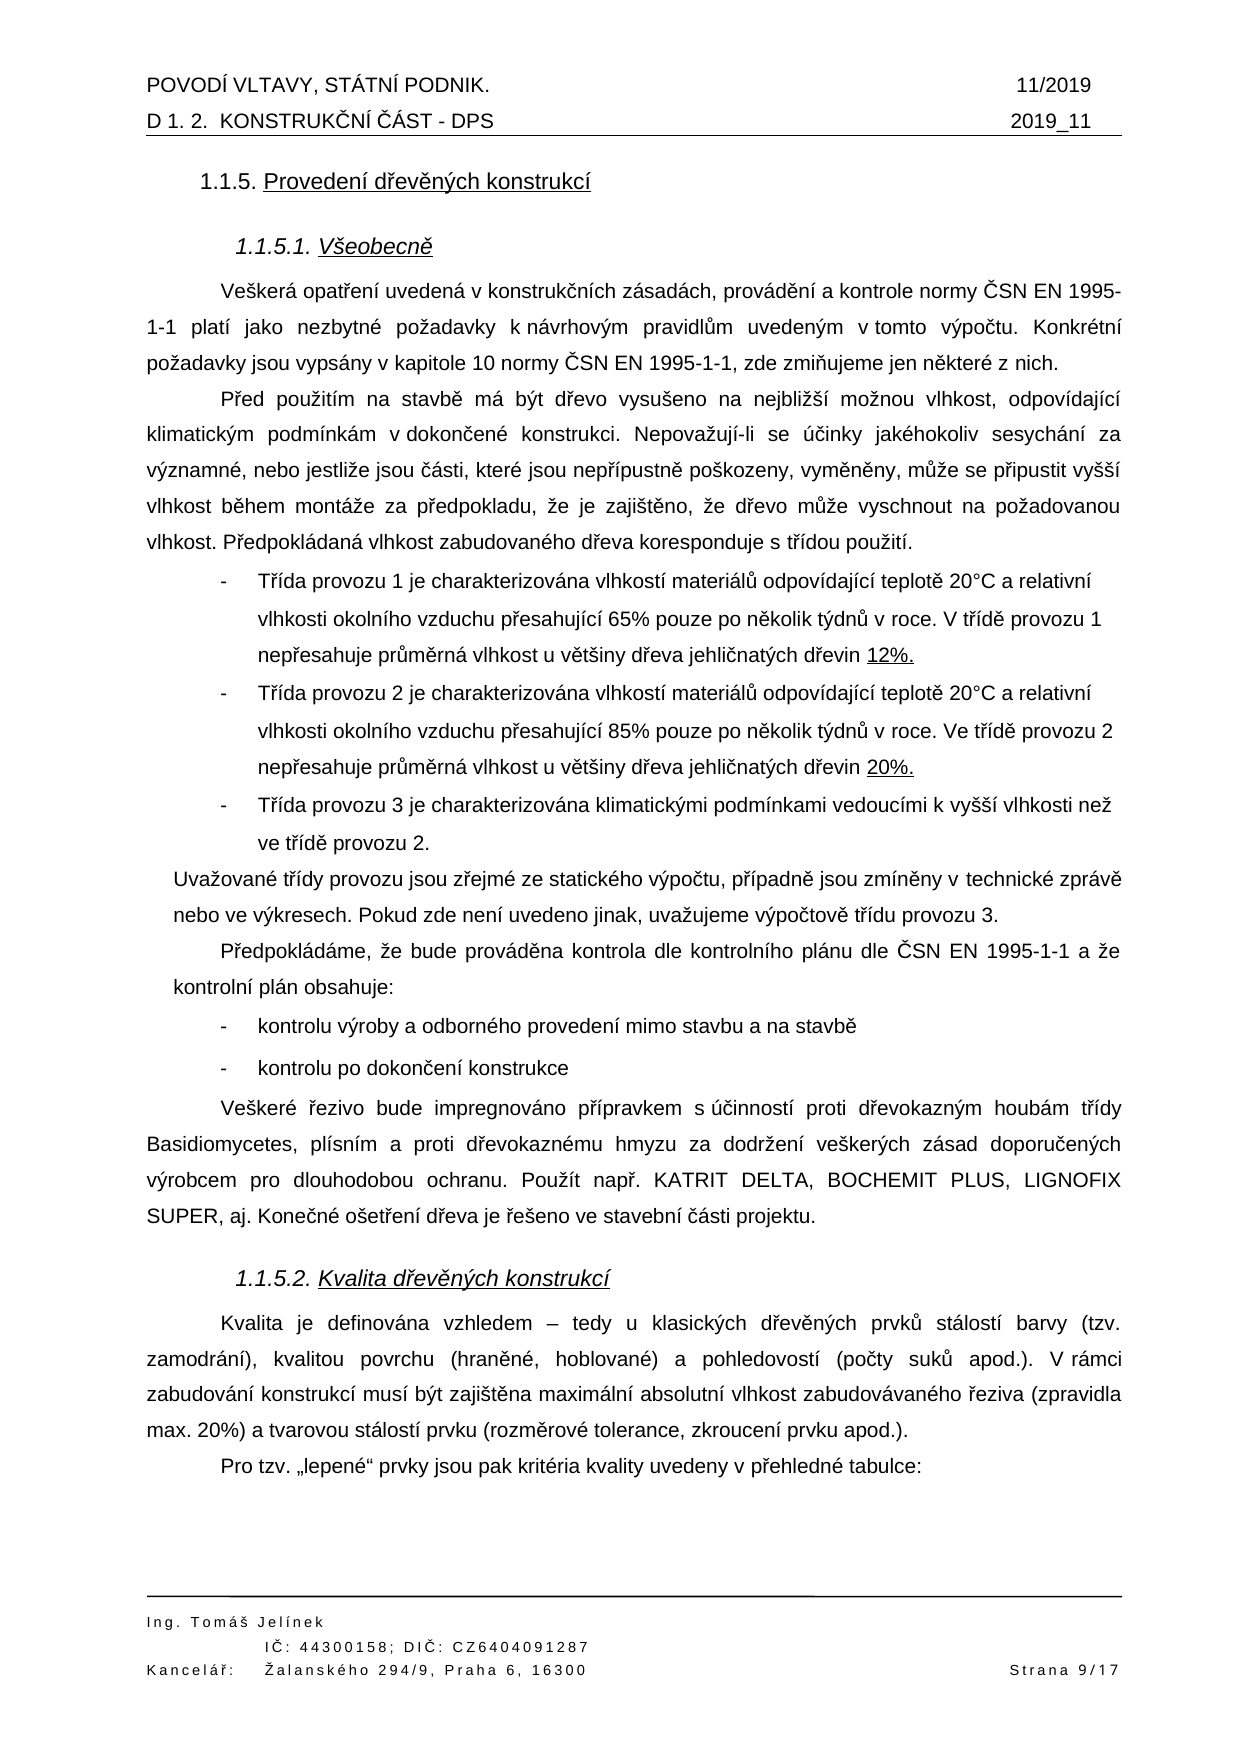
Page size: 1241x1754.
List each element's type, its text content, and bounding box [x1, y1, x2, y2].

list kontrolu po dokončení konstrukce [220, 1053, 1122, 1082]
text Veškerá opatření uvedená v konstrukčních zásadách, provádění a kontrole normy ČSN EN 1995-1-1 platí jako nezbytné požadavky k návrhovým pravidlům uvedeným v tomto výpočtu. Konkrétní požadavky jsou vypsány v kapitole 10 normy ČSN EN 1995-1-1, zde zmiňujeme jen některé z nich. [146, 278, 1122, 374]
subtitle Všeobecně [235, 233, 1122, 259]
text Veškeré řezivo bude impregnováno přípravkem s účinností proti dřevokazným houbám třídy Basidiomycetes, plísním a proti dřevokaznému hmyzu za dodržení veškerých zásad doporučených výrobcem pro dlouhodobou ochranu. Použít např. KATRIT DELTA, BOCHEMIT PLUS, LIGNOFIX SUPER, aj. Konečné ošetření dřeva je řešeno ve stavební části projektu. [146, 1096, 1122, 1228]
text Před použitím na stavbě má být dřevo vysušeno na nejbližší možnou vlhkost, odpovídající klimatickým podmínkám v dokončené konstrukci. Nepovažují-li se účinky jakéhokoliv sesychání za významné, nebo jestliže jsou části, které jsou nepřípustně poškozeny, vyměněny, může se připustit vyšší vlhkost během montáže za předpokladu, že je zajištěno, že dřevo může vyschnout na požadovanou vlhkost. Předpokládaná vlhkost zabudovaného dřeva koresponduje s třídou použití. [146, 386, 1122, 554]
text Kvalita je definována vzhledem – tedy u klasických dřevěných prvků stálostí barvy (tzv. zamodrání), kvalitou povrchu (hraněné, hoblované) a pohledovostí (počty suků apod.). V rámci zabudování konstrukcí musí být zajištěna maximální absolutní vlhkost zabudovávaného řeziva (zpravidla max. 20%) a tvarovou stálostí prvku (rozměrové tolerance, zkroucení prvku apod.). [146, 1310, 1122, 1442]
list kontrolu výroby a odborného provedení mimo stavbu a na stavbě [220, 1011, 1122, 1039]
text Pro tzv. „lepené“ prvky jsou pak kritéria kvality uvedeny v přehledné tabulce: [146, 1454, 1122, 1478]
subtitle Kvalita dřevěných konstrukcí [235, 1265, 1122, 1291]
list Třída provozu 3 je charakterizována klimatickými podmínkami vedoucími k vyšší vlhkosti než ve třídě provozu 2. [220, 791, 1122, 855]
text Předpokládáme, že bude prováděna kontrola dle kontrolního plánu dle ČSN EN 1995-1-1 a že kontrolní plán obsahuje: [173, 939, 1122, 999]
list Třída provozu 2 je charakterizována vlhkostí materiálů odpovídající teplotě 20°C a relativní vlhkosti okolního vzduchu přesahující 85% pouze po několik týdnů v roce. Ve třídě provozu 2 nepřesahuje průměrná vlhkost u většiny dřeva jehličnatých dřevin 20%. [220, 678, 1122, 779]
subtitle Provedení dřevěných konstrukcí [199, 168, 1122, 195]
list Třída provozu 1 je charakterizována vlhkostí materiálů odpovídající teplotě 20°C a relativní vlhkosti okolního vzduchu přesahující 65% pouze po několik týdnů v roce. V třídě provozu 1 nepřesahuje průměrná vlhkost u většiny dřeva jehličnatých dřevin 12%. [220, 566, 1122, 666]
text Uvažované třídy provozu jsou zřejmé ze statického výpočtu, případně jsou zmíněny v technické zprávě nebo ve výkresech. Pokud zde není uvedeno jinak, uvažujeme výpočtově třídu provozu 3. [173, 867, 1122, 927]
